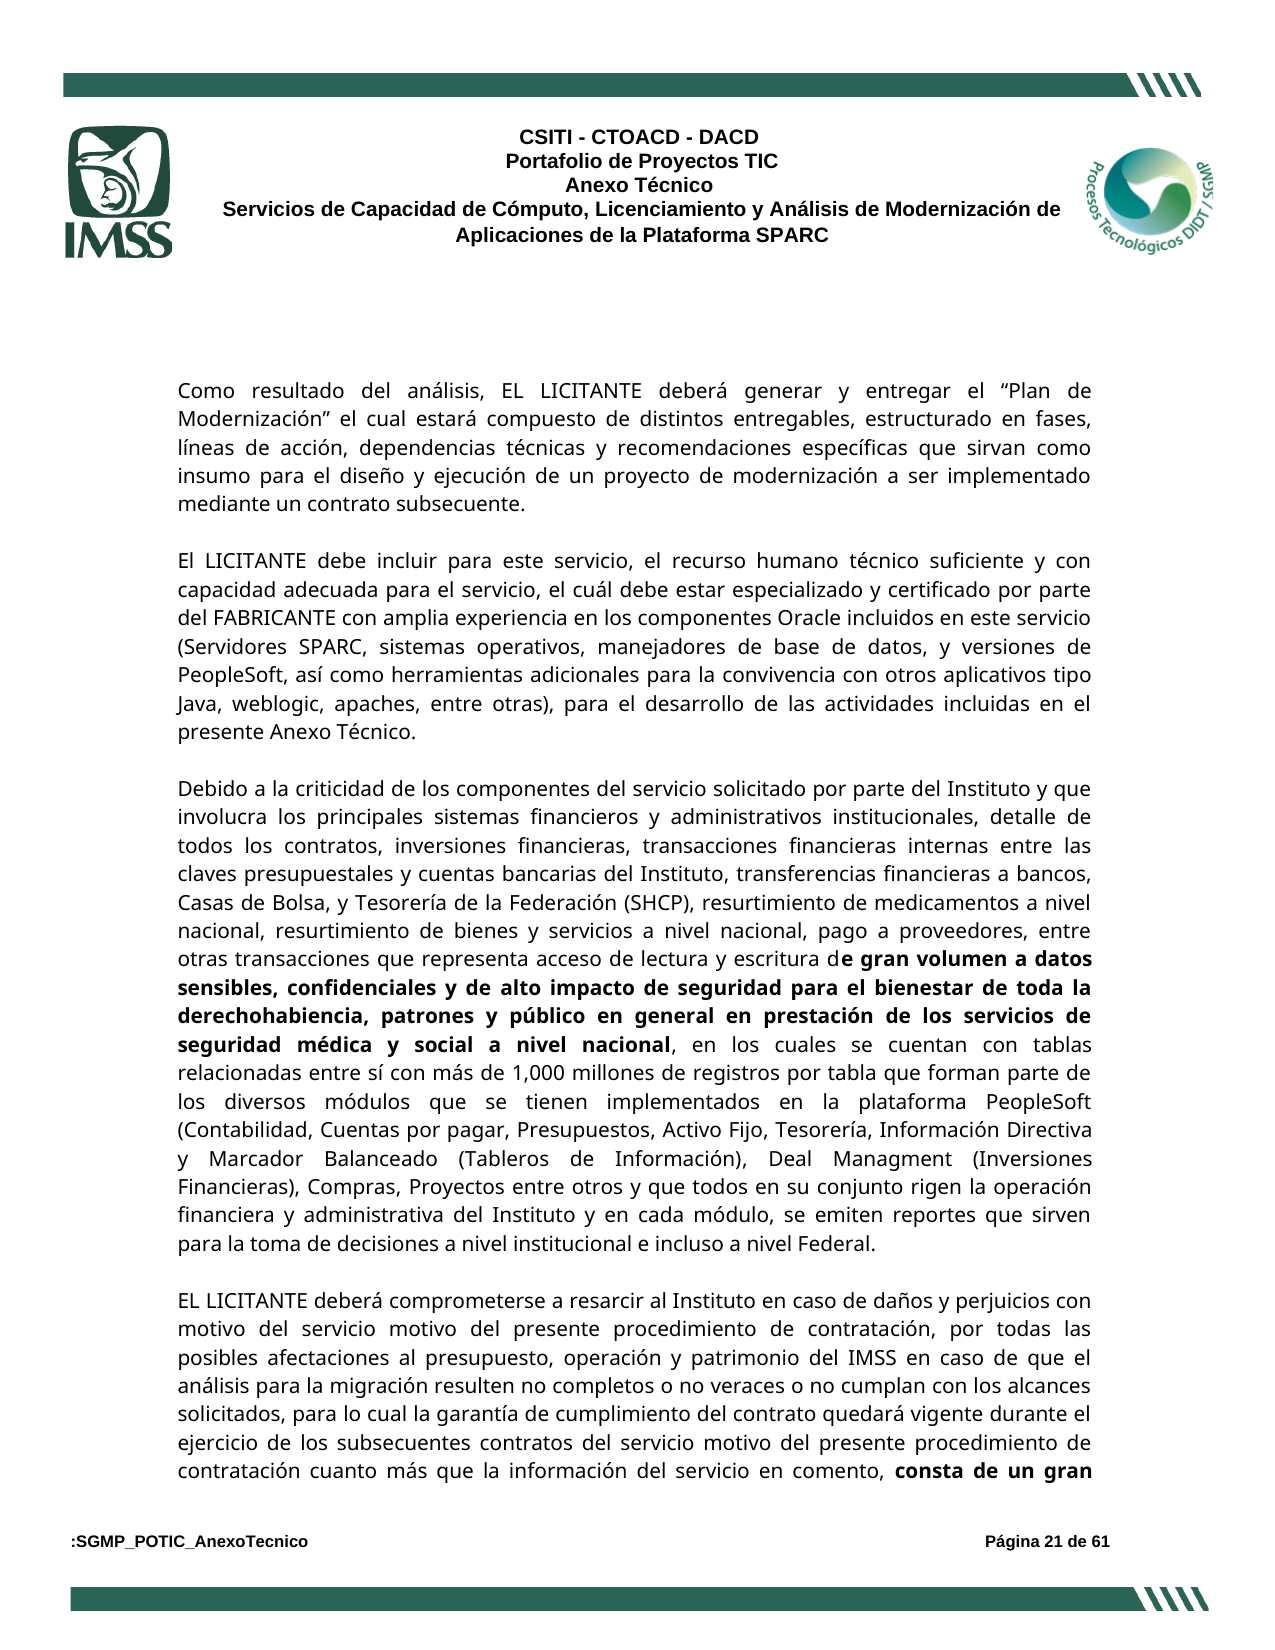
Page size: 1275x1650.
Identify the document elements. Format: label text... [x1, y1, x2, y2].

picture [63, 124, 173, 258]
picture [70, 1587, 1209, 1611]
picture [1084, 145, 1213, 254]
picture [63, 73, 1202, 97]
text Como resultado del análisis, EL LICITANTE deberá generar y entregar el “Plan de Modernización” el cual estará compuesto de distintos entregables, estructurado en fases, líneas de acción, dependencias técnicas y recomendaciones específicas que sirvan como insumo para el diseño y ejecución de un proyecto de modernización a ser implementado mediante un contrato subsecuente. [177, 376, 1093, 518]
text El LICITANTE debe incluir para este servicio, el recurso humano técnico suficiente y con capacidad adecuada para el servicio, el cuál debe estar especializado y certificado por parte del FABRICANTE con amplia experiencia en los componentes Oracle incluidos en este servicio (Servidores SPARC, sistemas operativos, manejadores de base de datos, y versiones de PeopleSoft, así como herramientas adicionales para la convivencia con otros aplicativos tipo Java, weblogic, apaches, entre otras), para el desarrollo de las actividades incluidas en el presente Anexo Técnico. [177, 546, 1093, 746]
text Debido a la criticidad de los componentes del servicio solicitado por parte del Instituto y que involucra los principales sistemas financieros y administrativos institucionales, detalle de todos los contratos, inversiones financieras, transacciones financieras internas entre las claves presupuestales y cuentas bancarias del Instituto, transferencias financieras a bancos, Casas de Bolsa, y Tesorería de la Federación (SHCP), resurtimiento de medicamentos a nivel nacional, resurtimiento de bienes y servicios a nivel nacional, pago a proveedores, entre otras transacciones que representa acceso de lectura y escritura de gran volumen a datos sensibles, confidenciales y de alto impacto de seguridad para el bienestar de toda la derechohabiencia, patrones y público en general en prestación de los servicios de seguridad médica y social a nivel nacional, en los cuales se cuentan con tablas relacionadas entre sí con más de 1,000 millones de registros por tabla que forman parte de los diversos módulos que se tienen implementados en la plataforma PeopleSoft (Contabilidad, Cuentas por pagar, Presupuestos, Activo Fijo, Tesorería, Información Directiva y Marcador Balanceado (Tableros de Información), Deal Managment (Inversiones Financieras), Compras, Proyectos entre otros y que todos en su conjunto rigen la operación financiera y administrativa del Instituto y en cada módulo, se emiten reportes que sirven para la toma de decisiones a nivel institucional e incluso a nivel Federal. [177, 774, 1093, 1257]
